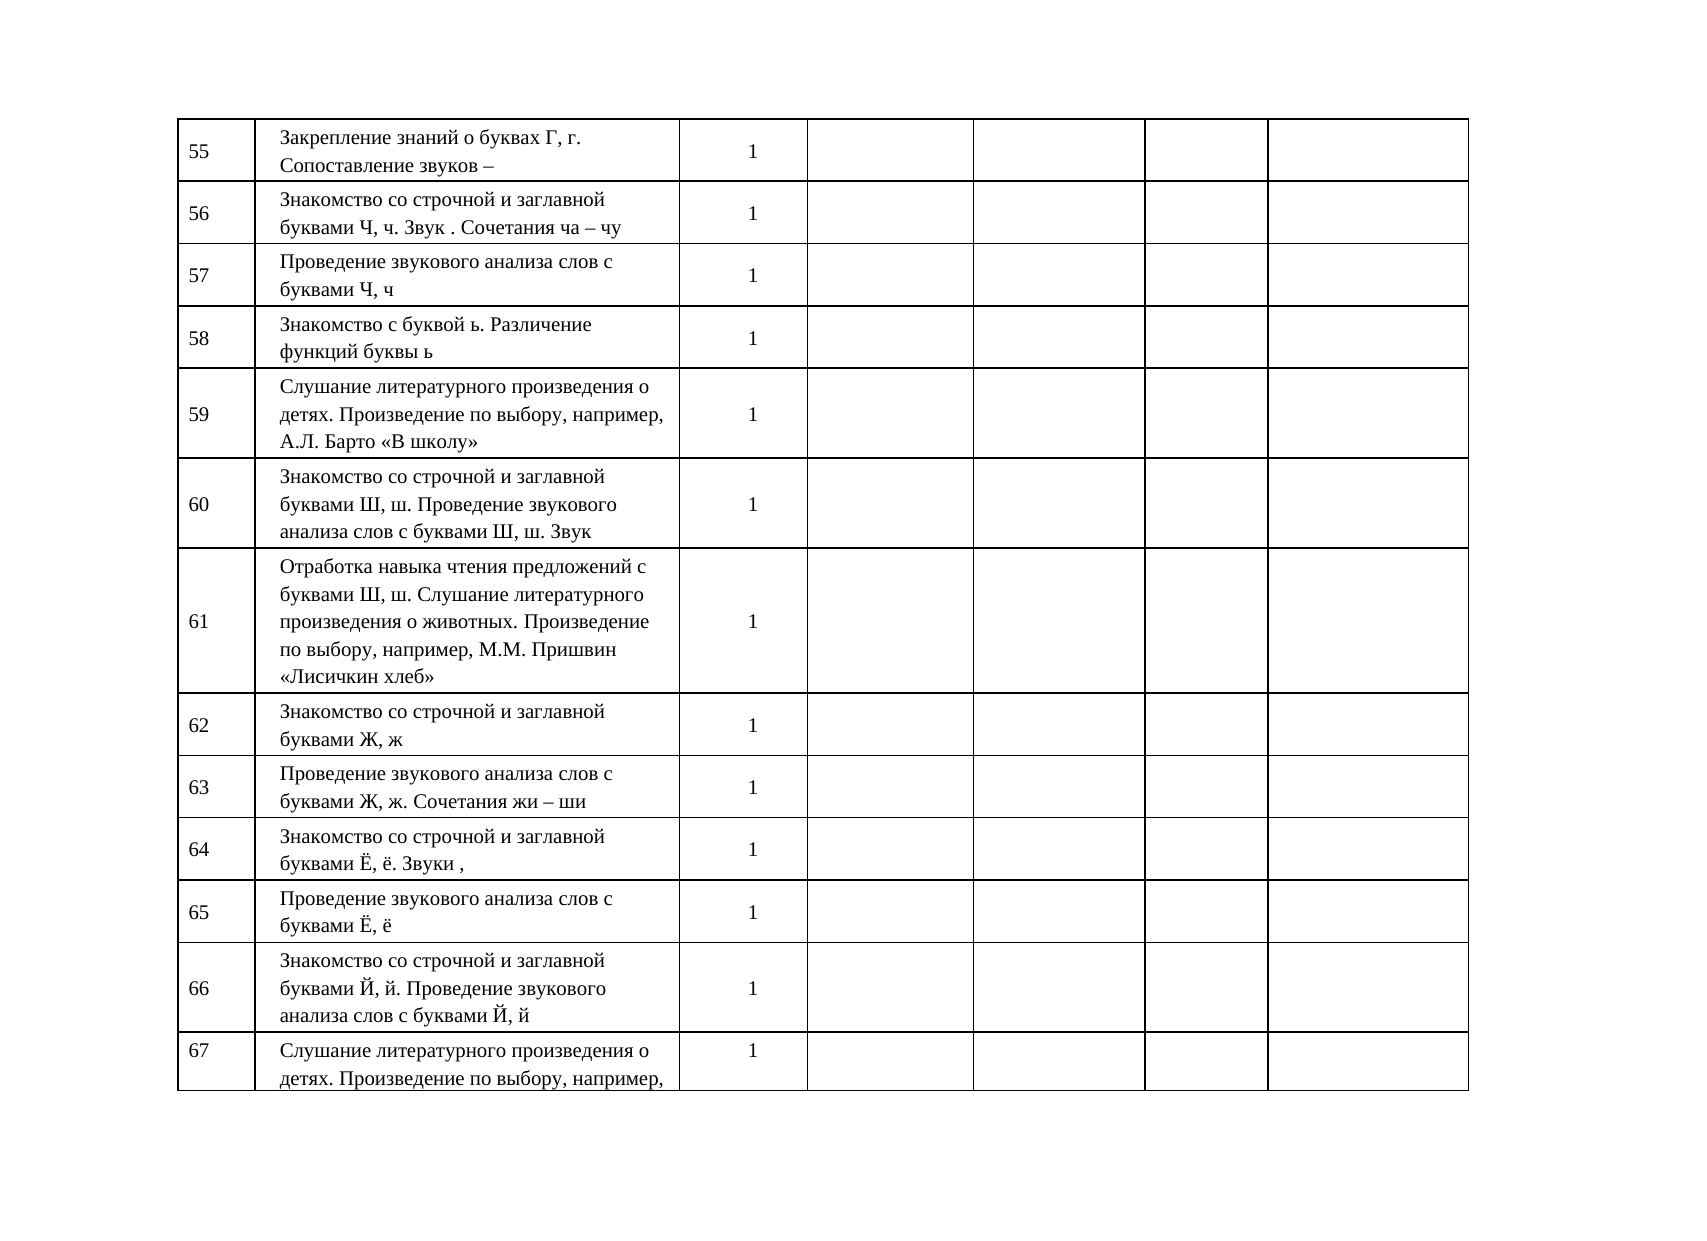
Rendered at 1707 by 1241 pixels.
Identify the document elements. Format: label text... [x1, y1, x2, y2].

table_cell [1146, 943, 1267, 1031]
table_cell [974, 756, 1144, 817]
table_cell [1269, 459, 1468, 547]
table_cell [974, 182, 1144, 243]
table_cell Проведение звукового анализа слов с буквами Ч, ч [256, 244, 679, 305]
table_cell Знакомство со строчной и заглавной буквами Й, й. Проведение звукового анализа слов с буквами Й, й [256, 943, 679, 1031]
table_cell [974, 244, 1144, 305]
table_cell [808, 1033, 973, 1090]
table_cell 1 [680, 943, 807, 1031]
table_cell [1269, 1033, 1468, 1090]
table_cell 65 [179, 881, 254, 941]
table_cell [1146, 120, 1267, 180]
table_cell [1146, 756, 1267, 817]
table_cell [808, 694, 973, 754]
table_cell [808, 756, 973, 817]
table_cell [1269, 881, 1468, 941]
table_cell [808, 818, 973, 879]
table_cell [256, 1033, 679, 1090]
table_cell Слушание литературного произведения о детях. Произведение по выбору, например, А.Л. Барто «В школу» [256, 369, 679, 457]
table_cell 1 [680, 182, 807, 243]
table_cell 66 [179, 943, 254, 1031]
table_cell 60 [179, 459, 254, 547]
table_cell [974, 818, 1144, 879]
table_cell [1269, 943, 1468, 1031]
table_cell 1 [680, 818, 807, 879]
table_cell 64 [179, 818, 254, 879]
table_cell [1269, 182, 1468, 243]
table_cell [1146, 244, 1267, 305]
table_cell [974, 459, 1144, 547]
table_cell [808, 549, 973, 692]
table_cell [974, 694, 1144, 754]
table_cell [1269, 756, 1468, 817]
table_cell 67 [179, 1033, 254, 1090]
table_cell 1 [680, 549, 807, 692]
table_cell [974, 120, 1144, 180]
table_cell [808, 120, 973, 180]
table_cell [974, 549, 1144, 692]
table_cell [1146, 1033, 1267, 1090]
table_cell [808, 307, 973, 367]
table_cell 59 [179, 369, 254, 457]
table_cell [1146, 694, 1267, 754]
table_cell Знакомство со строчной и заглавной буквами Ж, ж [256, 694, 679, 754]
table_cell [1269, 244, 1468, 305]
table_cell 58 [179, 307, 254, 367]
table_cell 1 [680, 369, 807, 457]
table_cell 1 [680, 1033, 807, 1090]
table_cell [1146, 307, 1267, 367]
table_cell 1 [680, 307, 807, 367]
table_cell [1146, 881, 1267, 941]
table_cell 55 [179, 120, 254, 180]
table_cell [1146, 182, 1267, 243]
table_cell 62 [179, 694, 254, 754]
table_cell Закрепление знаний о буквах Г, г. Сопоставление звуков – [256, 120, 679, 180]
table_cell [1269, 120, 1468, 180]
table_cell Знакомство с буквой ь. Различение функций буквы ь [256, 307, 679, 367]
table_cell [1269, 694, 1468, 754]
table_cell 57 [179, 244, 254, 305]
table_cell [808, 369, 973, 457]
table_cell [974, 1033, 1144, 1090]
table_cell 1 [680, 120, 807, 180]
table_cell 56 [179, 182, 254, 243]
table_cell 61 [179, 549, 254, 692]
table_cell [1146, 369, 1267, 457]
table_cell [808, 459, 973, 547]
table_cell [1269, 818, 1468, 879]
table_cell Проведение звукового анализа слов с буквами Ж, ж. Сочетания жи – ши [256, 756, 679, 817]
table_cell [1269, 307, 1468, 367]
table_cell [808, 244, 973, 305]
table_cell [974, 369, 1144, 457]
table_cell 1 [680, 244, 807, 305]
table_cell [1146, 818, 1267, 879]
table_cell Знакомство со строчной и заглавной буквами Ё, ё. Звуки , [256, 818, 679, 879]
table_cell [974, 943, 1144, 1031]
table_cell [1146, 459, 1267, 547]
table_cell [974, 307, 1144, 367]
table_cell 1 [680, 881, 807, 941]
table_cell [808, 943, 973, 1031]
table_cell [808, 881, 973, 941]
table_cell [1146, 549, 1267, 692]
table_cell [808, 182, 973, 243]
table_cell 63 [179, 756, 254, 817]
table_cell [1269, 369, 1468, 457]
table_cell Знакомство со строчной и заглавной буквами Ч, ч. Звук . Сочетания ча – чу [256, 182, 679, 243]
table_cell [974, 881, 1144, 941]
table_cell 1 [680, 694, 807, 754]
table_cell 1 [680, 756, 807, 817]
table_cell Знакомство со строчной и заглавной буквами Ш, ш. Проведение звукового анализа слов с буквами Ш, ш. Звук [256, 459, 679, 547]
table_cell 1 [680, 459, 807, 547]
table_cell Проведение звукового анализа слов с буквами Ё, ё [256, 881, 679, 941]
table_cell Отработка навыка чтения предложений с буквами Ш, ш. Слушание литературного произведения о животных. Произведение по выбору, например, М.М. Пришвин «Лисичкин хлеб» [256, 549, 679, 692]
table_cell [1269, 549, 1468, 692]
